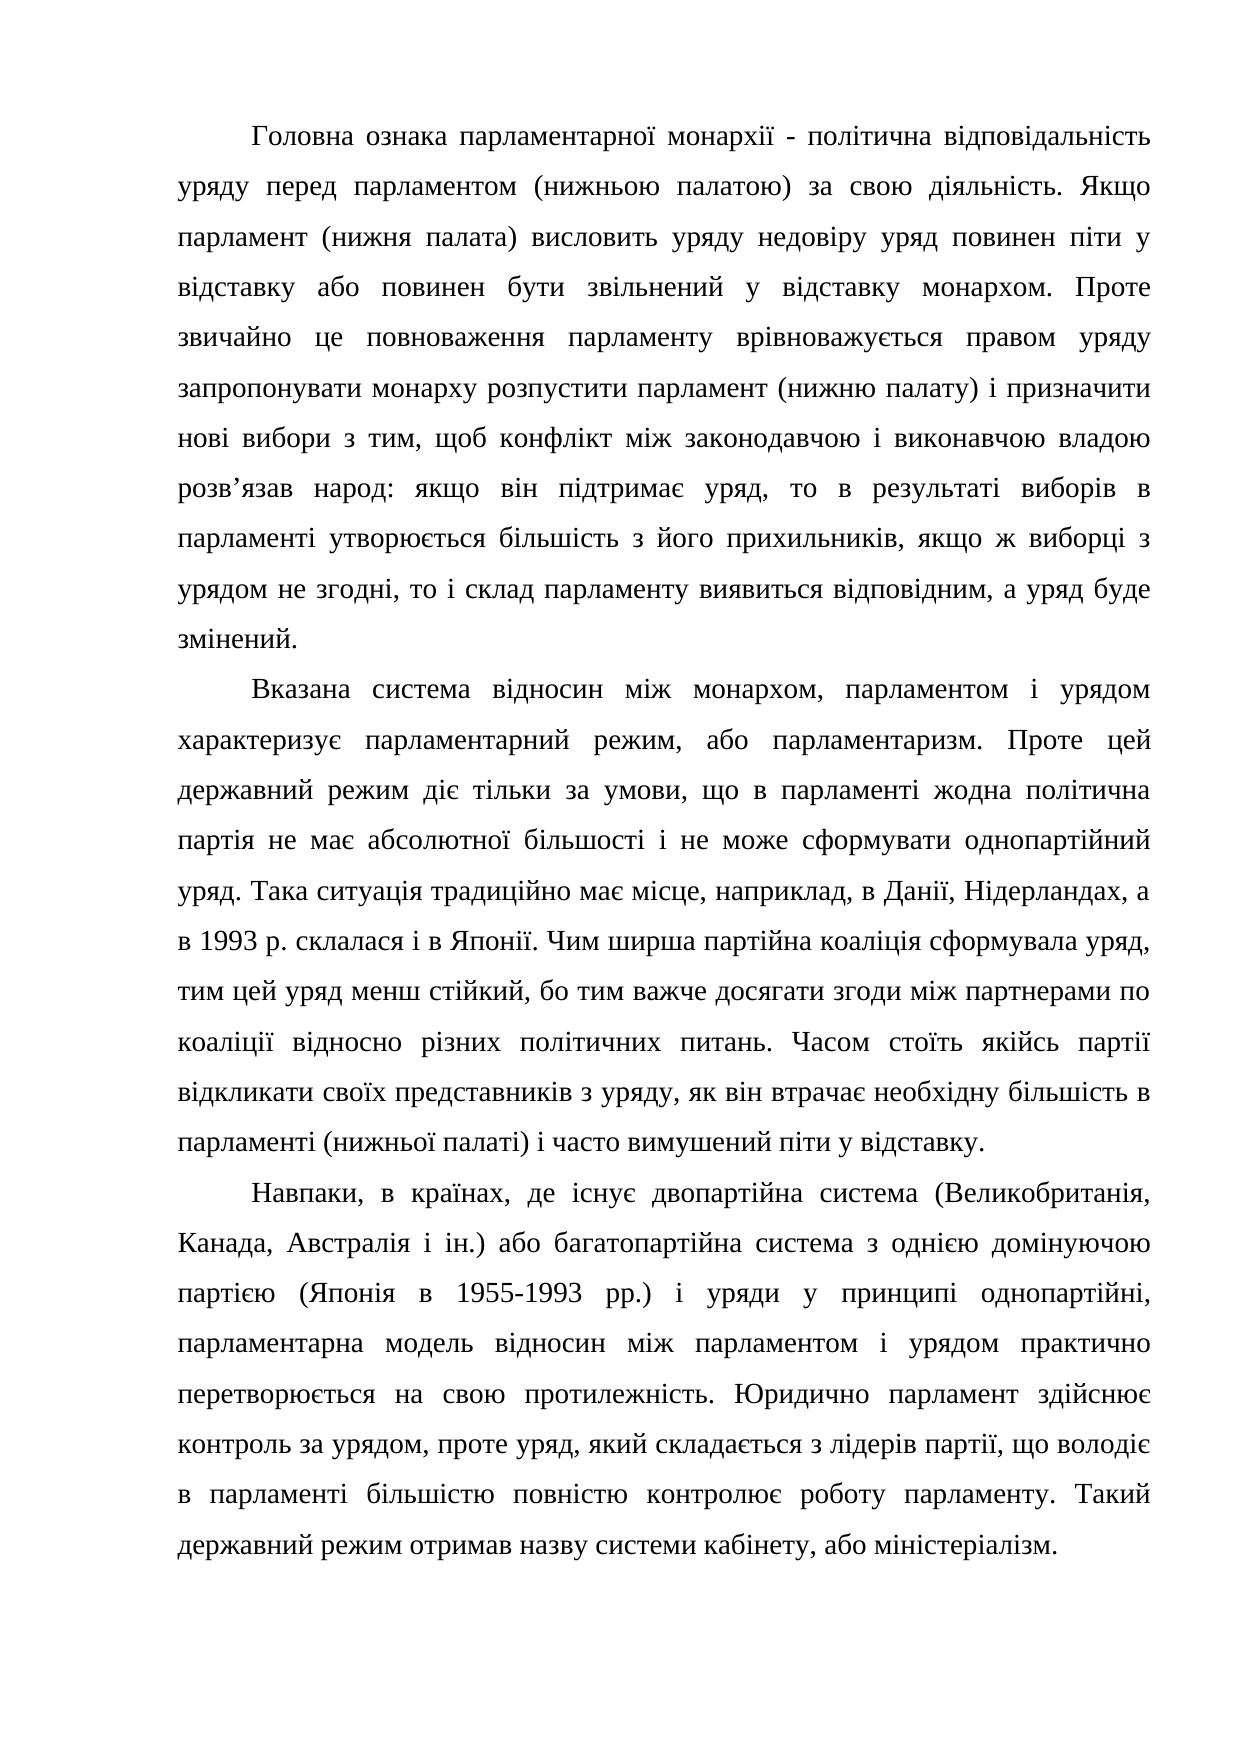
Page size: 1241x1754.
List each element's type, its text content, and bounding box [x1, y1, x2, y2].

text Головна ознака парламентарної монархії - політична відповідальність уряду перед парламентом (нижньою палатою) за свою діяльність. Якщо парламент (нижня палата) висловить уряду недовіру уряд повинен піти у відставку або повинен бути звільнений у відставку монархом. Проте звичайно це повноваження парламенту врівноважується правом уряду запропонувати монарху розпустити парламент (нижню палату) і призначити нові вибори з тим, щоб конфлікт між законодавчою і виконавчою владою розв’язав народ: якщо він підтримає уряд, то в результаті виборів в парламенті утворюється більшість з його прихильників, якщо ж виборці з урядом не згодні, то і склад парламенту виявиться відповідним, а уряд буде змінений. [177, 118, 1152, 655]
text Вказана система відносин між монархом, парламентом і урядом характеризує парламентарний режим, або парламентаризм. Проте цей державний режим діє тільки за умови, що в парламенті жодна політична партія не має абсолютної більшості і не може сформувати однопартійний уряд. Така ситуація традиційно має місце, наприклад, в Данії, Нідерландах, а в 1993 р. склалася і в Японії. Чим ширша партійна коаліція сформувала уряд, тим цей уряд менш стійкий, бо тим важче досягати згоди між партнерами по коаліції відносно різних політичних питань. Часом стоїть якійсь партії відкликати своїх представників з уряду, як він втрачає необхідну більшість в парламенті (нижньої палаті) і часто вимушений піти у відставку. [177, 672, 1152, 1158]
text Навпаки, в країнах, де існує двопартійна система (Великобританія, Канада, Австралія і ін.) або багатопартійна система з однією домінуючою партією (Японія в 1955-1993 рр.) і уряди у принципі однопартійні, парламентарна модель відносин між парламентом і урядом практично перетворюється на свою протилежність. Юридично парламент здійснює контроль за урядом, проте уряд, який складається з лідерів партії, що володіє в парламенті більшістю повністю контролює роботу парламенту. Такий державний режим отримав назву системи кабінету, або міністеріалізм. [177, 1175, 1152, 1560]
